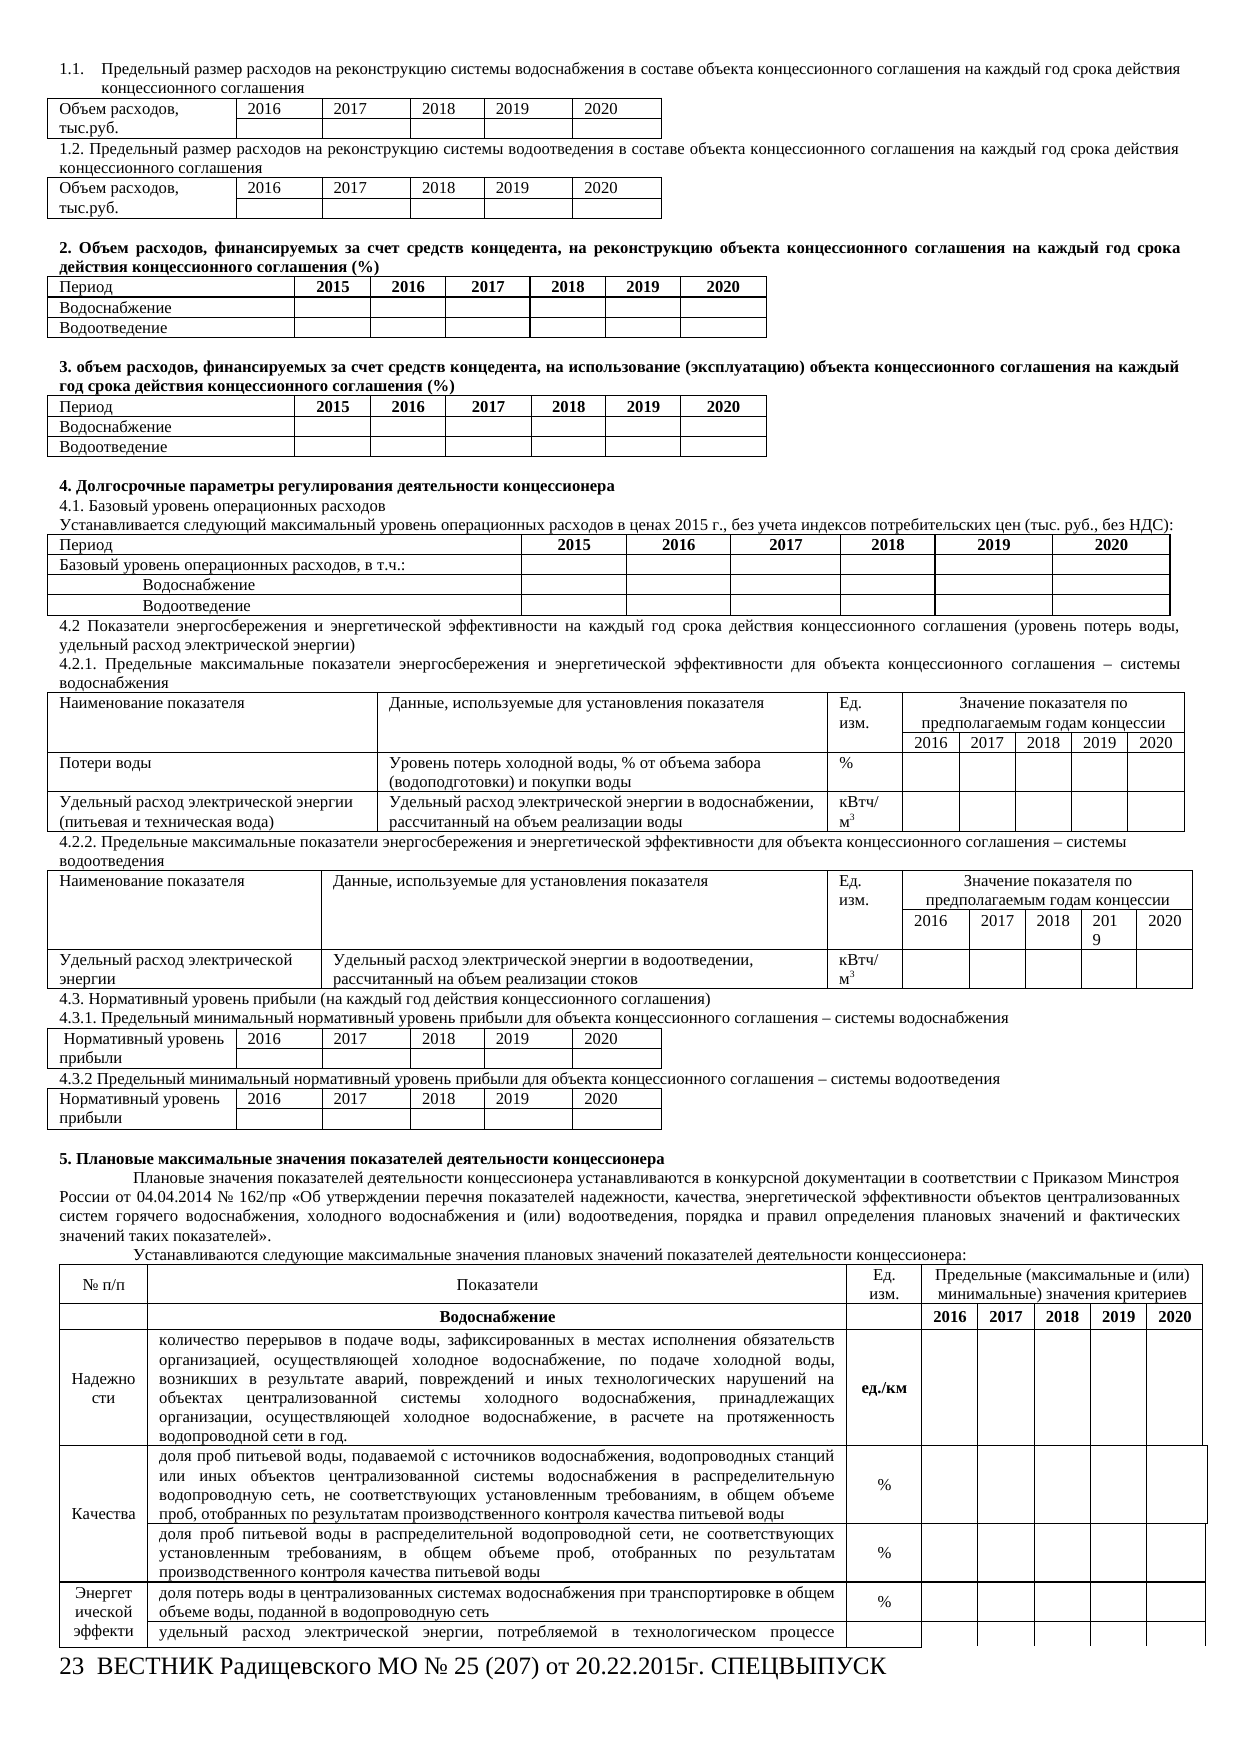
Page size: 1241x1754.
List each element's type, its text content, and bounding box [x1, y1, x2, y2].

table_cell 2019 [1091, 1304, 1146, 1329]
table_header Наименование показателя [48, 871, 321, 949]
table_header 2019 [606, 396, 680, 416]
table_cell [1053, 555, 1169, 574]
table_header 2018 [841, 535, 934, 554]
table_cell % [847, 1524, 921, 1581]
table_header Период [48, 277, 294, 296]
table_cell [485, 1049, 572, 1068]
table_cell [1128, 792, 1184, 831]
text 4.1. Базовый уровень операционных расходов [59, 495, 1181, 514]
table_cell доля проб питьевой воды в распределительной водопроводной сети, не соответствующих установленным требованиям, в общем объеме проб, отобранных по результатам производственного контроля качества питьевой воды [148, 1524, 846, 1581]
table_cell [371, 298, 445, 317]
table_header 2020 [1053, 535, 1169, 554]
table_cell [237, 199, 322, 218]
table_cell [903, 753, 959, 791]
table_cell [627, 555, 730, 574]
table_header 2019 [485, 1089, 572, 1108]
table_cell [1035, 1524, 1090, 1581]
table_header 2019 [485, 178, 572, 197]
table_cell Удельный расход электрической энергии в водоотведении, рассчитанный на объем реализации стоков [322, 950, 827, 988]
table_header 2016 [371, 396, 445, 416]
table_cell [847, 1304, 921, 1329]
table_header 2018 [411, 1029, 484, 1048]
table_cell [532, 437, 605, 456]
table_header № п/п [60, 1265, 147, 1303]
table_cell [936, 555, 1052, 574]
table_cell [295, 298, 370, 317]
table_header Ед. изм. [828, 871, 902, 949]
table_cell [1072, 792, 1127, 831]
table_cell [411, 1049, 484, 1068]
table_cell кВтч/м3 [828, 950, 902, 988]
table_cell [841, 595, 934, 614]
table_cell [522, 575, 626, 594]
table_cell [841, 575, 934, 594]
table_cell [295, 417, 370, 436]
table_cell 2018 [1026, 910, 1081, 949]
table_header 2016 [237, 178, 322, 197]
table_cell [1091, 1330, 1146, 1445]
table_header Объем расходов, тыс.руб. [48, 99, 236, 138]
table_cell [627, 575, 730, 594]
table_header 2017 [446, 277, 529, 296]
table_cell 2019 [1072, 733, 1127, 752]
list 4.2 Показатели энергосбережения и энергетической эффективности на каждый год срока действия концессионного соглашения (уровень потерь воды, удельный расход электрической энергии) [59, 616, 1181, 654]
table_header 2016 [237, 99, 322, 118]
table_header 2019 [485, 99, 572, 118]
table_cell [1147, 1330, 1202, 1445]
table_cell 2017 [978, 1304, 1034, 1329]
table_header 2017 [731, 535, 840, 554]
table_cell [323, 119, 410, 138]
table_header 2015 [295, 277, 370, 296]
table_cell [681, 437, 766, 456]
table_cell [371, 437, 445, 456]
table_cell [1053, 575, 1169, 594]
table_cell [295, 318, 370, 337]
table_header 2018 [411, 1089, 484, 1108]
table_header Показатели [148, 1265, 846, 1303]
table_header 2018 [531, 277, 605, 296]
text 1.2. Предельный размер расходов на реконструкцию системы водоотведения в составе объекта концессионного соглашения на каждый год срока действия концессионного соглашения [59, 139, 1181, 177]
table_cell Водоснабжение [48, 575, 521, 594]
table_cell [237, 119, 322, 138]
table_cell [1128, 753, 1184, 791]
table_cell [1035, 1330, 1090, 1445]
table_cell 2020 [1137, 910, 1192, 949]
table_cell [1016, 753, 1071, 791]
table_cell Качества [60, 1446, 147, 1581]
table_cell [922, 1622, 978, 1647]
table_header 2020 [573, 99, 661, 118]
table_cell ед./км [847, 1330, 921, 1445]
table_cell [1053, 595, 1169, 614]
table_cell Удельный расход электрической энергии [48, 950, 321, 988]
table_header Ед. изм. [828, 693, 902, 752]
table_cell [1072, 753, 1127, 791]
table_cell [446, 417, 531, 436]
table_cell [411, 199, 484, 218]
table_header Нормативный уровень прибыли [48, 1089, 236, 1128]
table_cell [1082, 950, 1136, 988]
table_cell [485, 1109, 572, 1128]
table_cell % [847, 1446, 921, 1523]
table_header 2020 [573, 1029, 661, 1048]
table_cell [936, 575, 1052, 594]
table_cell [1026, 950, 1081, 988]
text 4. Долгосрочные параметры регулирования деятельности концессионера [59, 476, 1181, 495]
table_cell Потери воды [48, 753, 377, 791]
table_cell [1147, 1524, 1205, 1581]
table_cell [1137, 950, 1192, 988]
table_cell [922, 1524, 977, 1581]
table_cell [446, 437, 531, 456]
list 4.3. Нормативный уровень прибыли (на каждый год действия концессионного соглашения) [59, 989, 1181, 1008]
table_cell [903, 950, 969, 988]
table_cell 2018 [1035, 1304, 1090, 1329]
table_cell [731, 595, 840, 614]
table_cell [573, 199, 661, 218]
table_header Объем расходов, тыс.руб. [48, 178, 236, 218]
table_cell Водоснабжение [48, 298, 294, 317]
table_header Наименование показателя [48, 693, 377, 752]
table_header 2017 [446, 396, 531, 416]
table_header 2020 [681, 396, 766, 416]
table_header 2017 [323, 99, 410, 118]
table_cell [978, 1583, 1034, 1621]
text Плановые значения показателей деятельности концессионера устанавливаются в конкурсной документации в соответствии с Приказом Минстроя России от 04.04.2014 № 162/пр «Об утверждении перечня показателей надежности, качества, энергетической эффективности объектов централизованных систем горячего водоснабжения, холодного водоснабжения и (или) водоотведения, порядка и правил определения плановых значений и фактических значений таких показателей». [59, 1168, 1181, 1244]
table_cell [532, 417, 605, 436]
table_header 2020 [681, 277, 766, 296]
table_cell [573, 1049, 661, 1068]
list Предельный размер расходов на реконструкцию системы водоснабжения в составе объекта концессионного соглашения на каждый год срока действия концессионного соглашения [59, 59, 1181, 97]
table_cell Надежности [60, 1330, 147, 1445]
table_header 2020 [573, 1089, 661, 1108]
table_cell доля потерь воды в централизованных системах водоснабжения при транспортировке в общем объеме воды, поданной в водопроводную сеть [148, 1583, 846, 1621]
table_cell [1147, 1583, 1205, 1621]
table_cell количество перерывов в подаче воды, зафиксированных в местах исполнения обязательств организацией, осуществляющей холодное водоснабжение, по подаче холодной воды, возникших в результате аварий, повреждений и иных технологических нарушений на объектах централизованной системы холодного водоснабжения, принадлежащих организации, осуществляющей холодное водоснабжение, в расчете на протяженность водопроводной сети в год. [148, 1330, 846, 1445]
table_header 2015 [522, 535, 626, 554]
list 4.2.2. Предельные максимальные показатели энергосбережения и энергетической эффективности для объекта концессионного соглашения – системы водоотведения [59, 832, 1181, 870]
table_cell [922, 1446, 977, 1523]
table_cell доля проб питьевой воды, подаваемой с источников водоснабжения, водопроводных станций или иных объектов централизованной системы водоснабжения в распределительную водопроводную сеть, не соответствующих установленным требованиям, в общем объеме проб, отобранных по результатам производственного контроля качества питьевой воды [148, 1446, 846, 1523]
table_cell [446, 298, 529, 317]
table_header 2019 [485, 1029, 572, 1048]
table_header 2016 [627, 535, 730, 554]
table_header Нормативный уровень прибыли [48, 1029, 236, 1068]
table_header 2017 [323, 1089, 410, 1108]
table_cell [970, 950, 1025, 988]
table_cell [1035, 1446, 1090, 1523]
table_cell [903, 792, 959, 831]
table_cell % [847, 1583, 921, 1621]
table_cell [978, 1622, 1034, 1647]
table_cell 2016 [903, 733, 959, 752]
table_header Ед. изм. [847, 1265, 921, 1303]
table_cell % [828, 753, 902, 791]
table_cell [237, 1109, 322, 1128]
table_header 2019 [936, 535, 1052, 554]
table_cell [978, 1446, 1034, 1523]
text 3. объем расходов, финансируемых за счет средств концедента, на использование (эксплуатацию) объекта концессионного соглашения на каждый год срока действия концессионного соглашения (%) [59, 357, 1181, 395]
table_cell [627, 595, 730, 614]
text Устанавливается следующий максимальный уровень операционных расходов в ценах 2015 г., без учета индексов потребительских цен (тыс. руб., без НДС): [59, 514, 1181, 534]
table_header Предельные (максимальные и (или) минимальные) значения критериев [922, 1265, 1202, 1303]
table_cell [606, 417, 680, 436]
text 2. Объем расходов, финансируемых за счет средств концедента, на реконструкцию объекта концессионного соглашения на каждый год срока действия концессионного соглашения (%) [59, 238, 1181, 276]
table_header 2018 [411, 178, 484, 197]
table_cell [681, 318, 766, 337]
text 4.2.1. Предельные максимальные показатели энергосбережения и энергетической эффективности для объекта концессионного соглашения – системы водоснабжения [59, 654, 1181, 692]
table_header 2019 [606, 277, 680, 296]
table_cell [531, 318, 605, 337]
table_cell [936, 595, 1052, 614]
table_cell [681, 298, 766, 317]
table_cell [847, 1622, 921, 1647]
table_cell [573, 1109, 661, 1128]
table_header 2016 [371, 277, 445, 296]
table_cell [1091, 1583, 1146, 1621]
table_cell Водоотведение [48, 437, 294, 456]
table_header Данные, используемые для установления показателя [378, 693, 827, 752]
table_cell Уровень потерь холодной воды, % от объема забора (водоподготовки) и покупки воды [378, 753, 827, 791]
table_cell [1034, 1622, 1090, 1647]
table_cell [237, 1049, 322, 1068]
table_cell Энергетической эффективности [60, 1583, 147, 1647]
table_header 2020 [573, 178, 661, 197]
table_cell [446, 318, 529, 337]
table_cell [922, 1583, 977, 1621]
table_cell [606, 318, 680, 337]
table_cell [1035, 1583, 1090, 1621]
table_cell [1147, 1622, 1205, 1647]
table_cell [485, 119, 572, 138]
table_cell Водоснабжение [148, 1304, 846, 1329]
table_cell [681, 417, 766, 436]
table_cell 2016 [903, 910, 969, 949]
table_header Значение показателя по предполагаемым годам концессии [903, 693, 1184, 732]
table_cell [731, 555, 840, 574]
table_cell 2019 [1082, 910, 1136, 949]
table_cell [371, 318, 445, 337]
table_cell [1016, 792, 1071, 831]
table_cell 2018 [1016, 733, 1071, 752]
table_cell Водоотведение [48, 595, 521, 614]
table_cell [1091, 1446, 1146, 1523]
table_cell [841, 555, 934, 574]
table_cell [295, 437, 370, 456]
table_header Период [48, 396, 294, 416]
table_cell [411, 1109, 484, 1128]
table_cell [60, 1304, 147, 1329]
table_cell [606, 298, 680, 317]
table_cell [148, 1622, 846, 1647]
table_cell 2020 [1128, 733, 1184, 752]
table_cell 2017 [970, 910, 1025, 949]
table_cell [731, 575, 840, 594]
table_cell [323, 1109, 410, 1128]
table_cell [1147, 1446, 1207, 1523]
table_header Данные, используемые для установления показателя [322, 871, 827, 949]
table_cell 2020 [1147, 1304, 1202, 1329]
table_cell [606, 437, 680, 456]
table_cell [960, 792, 1015, 831]
table_header 2018 [532, 396, 605, 416]
table_cell [922, 1330, 977, 1445]
table_cell Водоснабжение [48, 417, 294, 436]
table_header 2015 [295, 396, 370, 416]
table_cell [411, 119, 484, 138]
table_cell [522, 595, 626, 614]
table_cell [978, 1330, 1034, 1445]
table_cell Водоотведение [48, 318, 294, 337]
table_header Значение показателя по предполагаемым годам концессии [903, 871, 1192, 909]
table_cell [960, 753, 1015, 791]
table_cell Удельный расход электрической энергии в водоснабжении, рассчитанный на объем реализации воды [378, 792, 827, 831]
table_cell Базовый уровень операционных расходов, в т.ч.: [48, 555, 521, 574]
list 4.3.1. Предельный минимальный нормативный уровень прибыли для объекта концессионного соглашения – системы водоснабжения [59, 1008, 1181, 1027]
table_cell [531, 298, 605, 317]
table_cell [323, 199, 410, 218]
table_cell [323, 1049, 410, 1068]
table_cell [522, 555, 626, 574]
list 4.3.2 Предельный минимальный нормативный уровень прибыли для объекта концессионного соглашения – системы водоотведения [59, 1069, 1181, 1088]
table_header Период [48, 535, 521, 554]
table_header 2017 [323, 178, 410, 197]
table_header 2016 [237, 1089, 322, 1108]
table_header 2016 [237, 1029, 322, 1048]
table_cell кВтч/м3 [828, 792, 902, 831]
table_cell 2017 [960, 733, 1015, 752]
table_cell [485, 199, 572, 218]
table_cell [573, 119, 661, 138]
table_cell [1090, 1622, 1147, 1647]
table_cell Удельный расход электрической энергии (питьевая и техническая вода) [48, 792, 377, 831]
text Устанавливаются следующие максимальные значения плановых значений показателей деятельности концессионера: [59, 1244, 1181, 1264]
table_cell [1091, 1524, 1146, 1581]
table_cell [978, 1524, 1034, 1581]
table_cell 2016 [922, 1304, 977, 1329]
table_header 2018 [411, 99, 484, 118]
table_cell [371, 417, 445, 436]
text 5. Плановые максимальные значения показателей деятельности концессионера [59, 1149, 1181, 1168]
table_header 2017 [323, 1029, 410, 1048]
